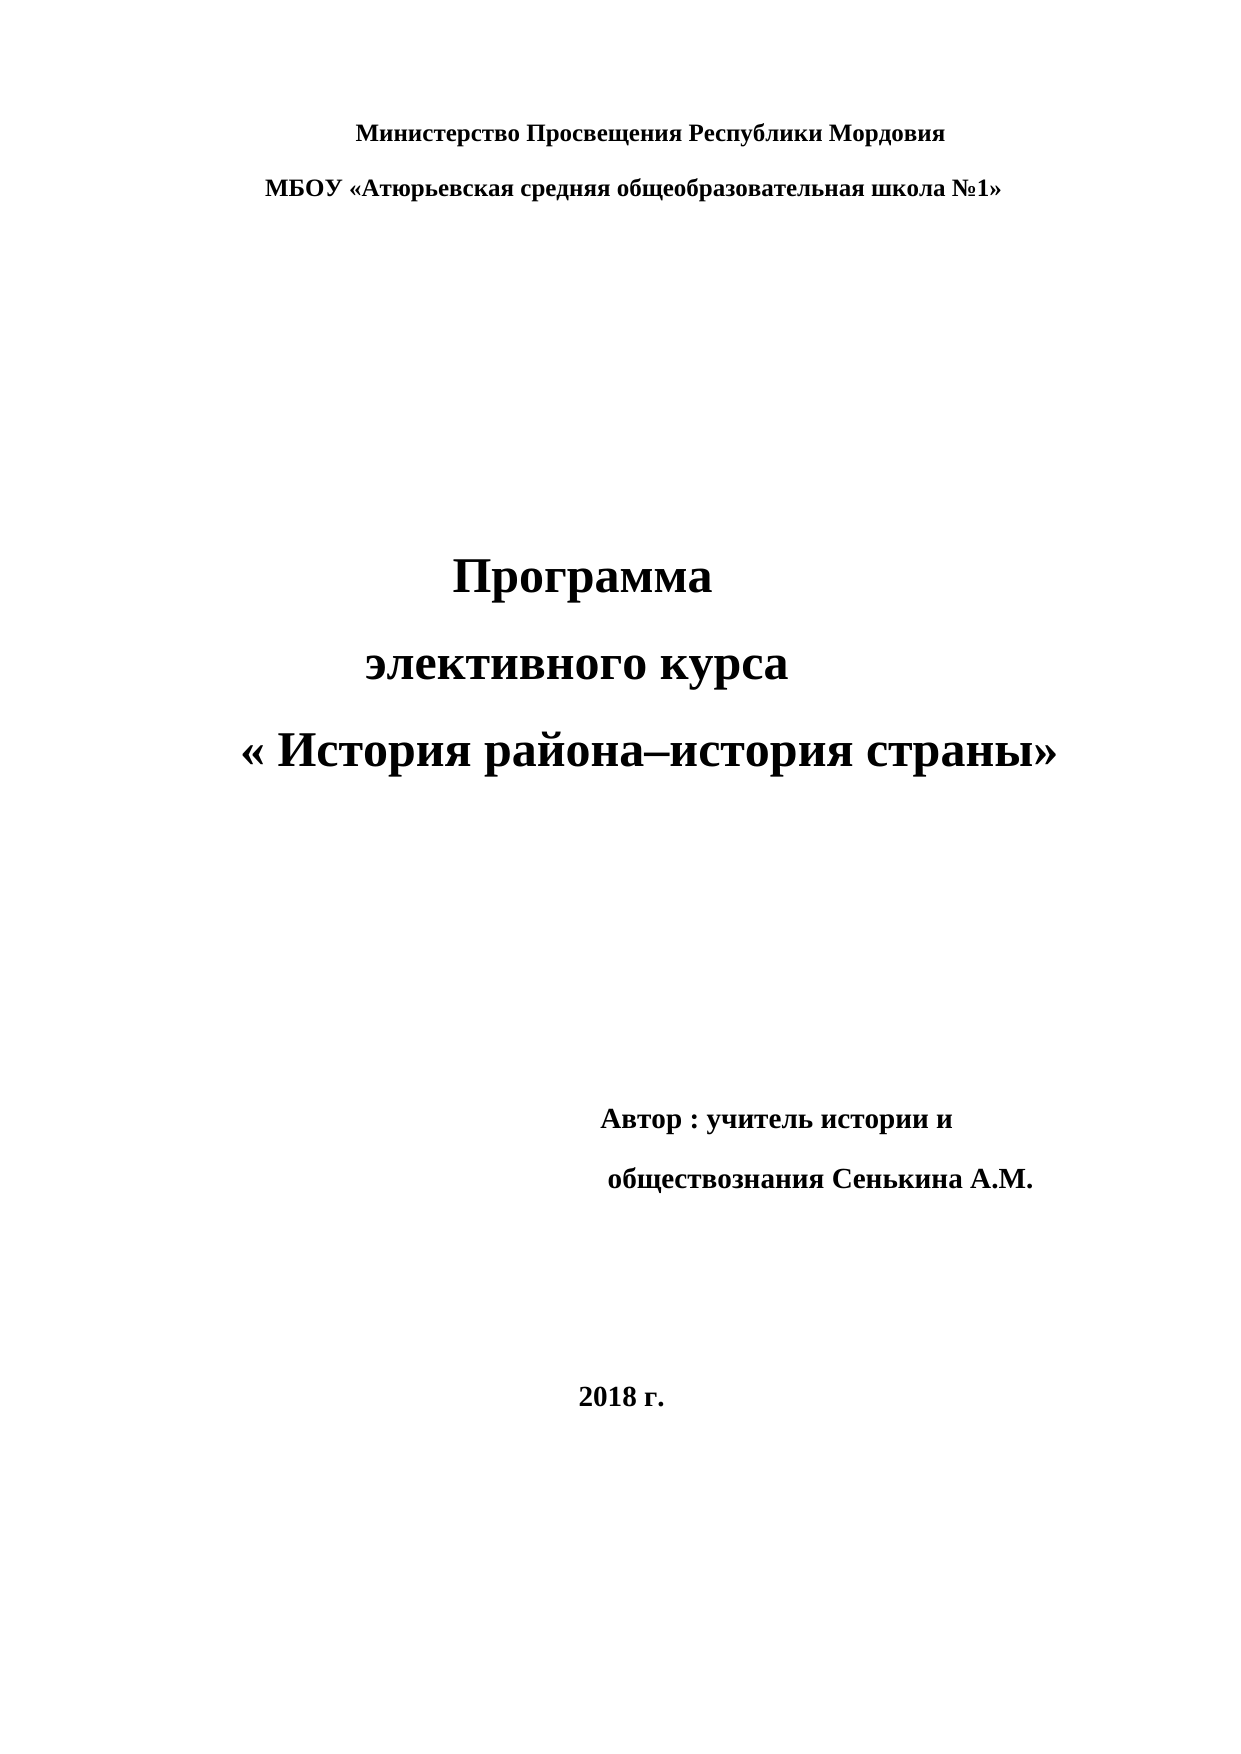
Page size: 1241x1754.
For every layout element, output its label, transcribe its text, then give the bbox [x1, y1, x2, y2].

text Автор : учитель истории и [177, 1101, 1152, 1135]
text Министерство Просвещения Республики Мордовия [177, 118, 1152, 147]
text « История района–история страны» [177, 719, 1152, 777]
text Программа [177, 546, 1152, 603]
text обществознания Сенькина А.М. [177, 1161, 1152, 1194]
text элективного курса [177, 632, 1152, 690]
text 2018 г. [177, 1379, 1152, 1413]
text МБОУ «Атюрьевская средняя общеобразовательная школа №1» [177, 173, 1152, 201]
